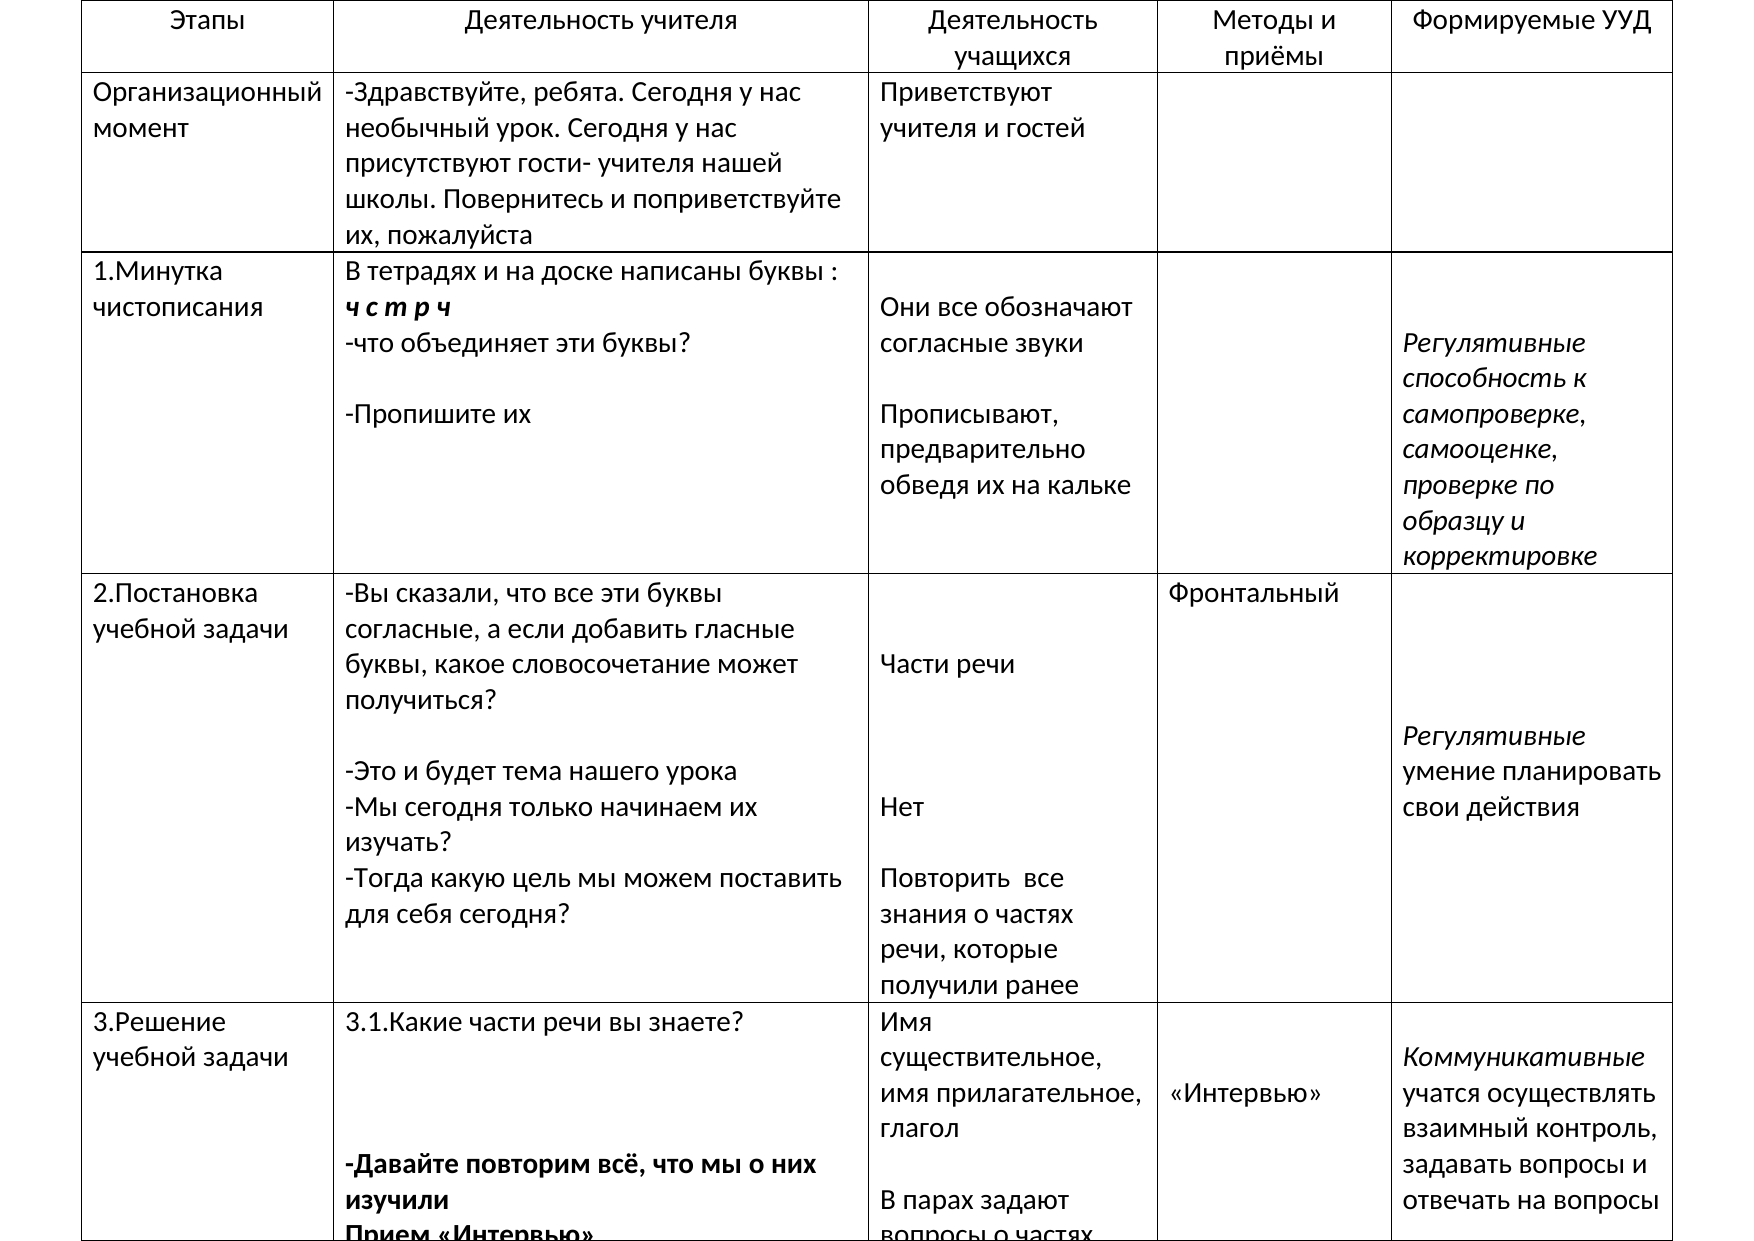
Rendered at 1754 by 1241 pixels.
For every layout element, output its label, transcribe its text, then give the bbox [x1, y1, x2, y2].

table_cell [1158, 73, 1391, 251]
table_cell 2.Постановка учебной задачи [82, 574, 333, 1002]
table_cell Регулятивные способность к самопроверке, самооценке, проверке по образцу и корректировке [1392, 253, 1672, 573]
table_cell Фронтальный [1158, 574, 1391, 1002]
table_cell [1392, 73, 1672, 251]
table_header Формируемые УУД [1392, 1, 1672, 72]
table_header Деятельность учителя [334, 1, 868, 72]
table_header Методы и приёмы [1158, 1, 1391, 72]
table_cell Они все обозначают согласные звуки Прописывают, предварительно обведя их на кальке [869, 253, 1157, 573]
table_cell Организационный момент [82, 73, 333, 251]
table_cell Приветствуют учителя и гостей [869, 73, 1157, 251]
table_cell 3.Решение учебной задачи [82, 1003, 333, 1240]
table_cell 3.1.Какие части речи вы знаете? -Давайте повторим всё, что мы о них изучили Прием «Интервью» Задайте друг другу вопросы о частях речи [334, 1003, 868, 1240]
table_cell В тетрадях и на доске написаны буквы : ч с т р ч -что объединяет эти буквы? -Пропишите их [334, 253, 868, 573]
table_cell 1.Минутка чистописания [82, 253, 333, 573]
table_cell Имя существительное, имя прилагательное, глагол В парах задают вопросы о частях речи (Н-р: на какой вопрос отвечает; что обозначает; каким членом предложения является и т.д) [869, 1003, 1157, 1240]
table_cell «Интервью» [1158, 1003, 1391, 1240]
table_cell -Вы сказали, что все эти буквы согласные, а если добавить гласные буквы, какое словосочетание может получиться? -Это и будет тема нашего урока -Мы сегодня только начинаем их изучать? -Тогда какую цель мы можем поставить для себя сегодня? [334, 574, 868, 1002]
table_cell Регулятивные умение планировать свои действия [1392, 574, 1672, 1002]
table_header Деятельность учащихся [869, 1, 1157, 72]
table_header Этапы [82, 1, 333, 72]
table_cell Части речи Нет Повторить все знания о частях речи, которые получили ранее [869, 574, 1157, 1002]
table_cell Коммуникативные учатся осуществлять взаимный контроль, задавать вопросы и отвечать на вопросы [1392, 1003, 1672, 1240]
table_cell -Здравствуйте, ребята. Сегодня у нас необычный урок. Сегодня у нас присутствуют гости- учителя нашей школы. Повернитесь и поприветствуйте их, пожалуйста [334, 73, 868, 251]
table_cell [1158, 253, 1391, 573]
